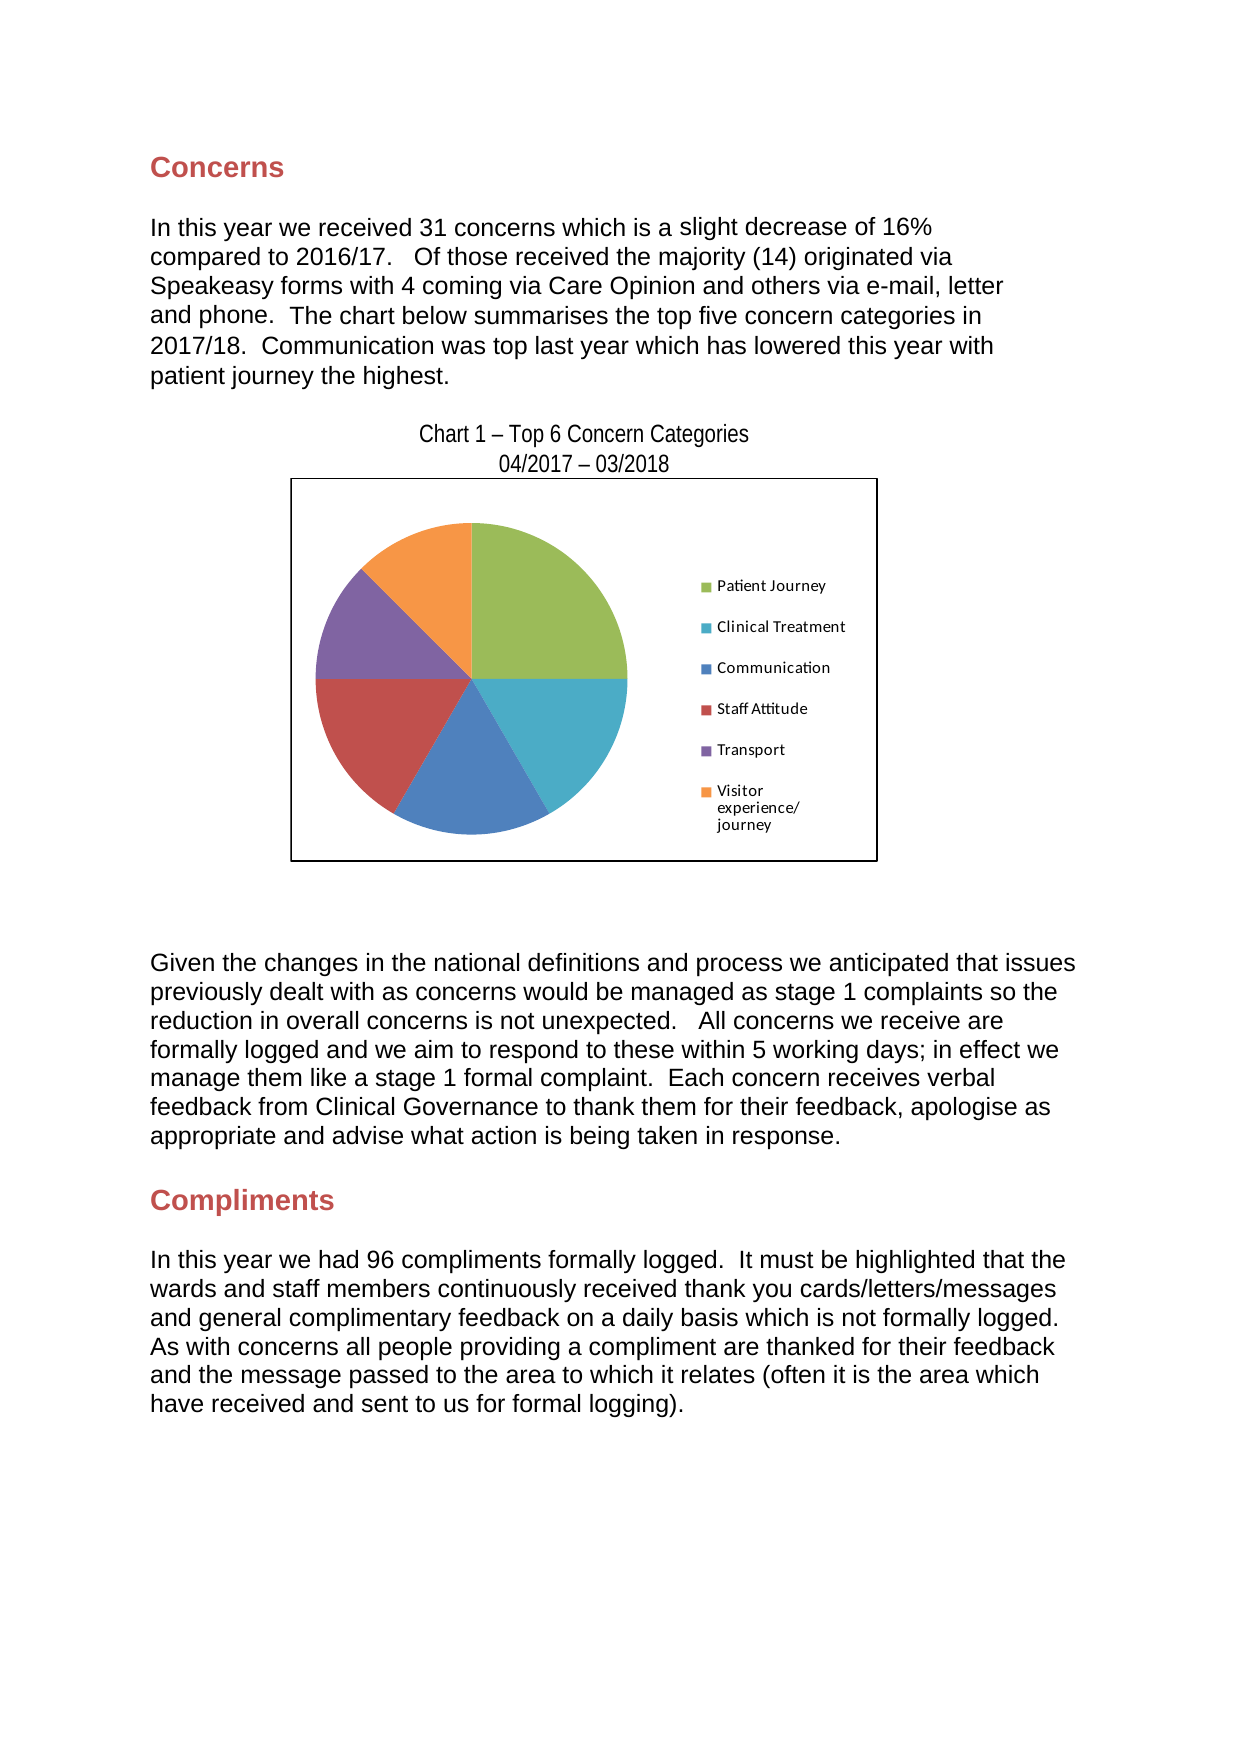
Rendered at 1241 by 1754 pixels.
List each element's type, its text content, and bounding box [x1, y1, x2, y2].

text In this year we received 31 concerns which is a slight decrease of 16% compared to 2016/17. Of those received the majority (14) originated via Speakeasy forms with 4 coming via Care Opinion and others via e-mail, letter and phone. The chart below summarises the top five concern categories in 2017/18. Communication was top last year which has lowered this year with patient journey the highest. [150, 212, 1018, 389]
text Concerns [150, 150, 1018, 183]
text In this year we had 96 compliments formally logged. It must be highlighted that the wards and staff members continuously received thank you cards/letters/messages and general complimentary feedback on a daily basis which is not formally logged. As with concerns all people providing a compliment are thanked for their feedback and the message passed to the area to which it relates (often it is the area which have received and sent to us for formal logging). [150, 1245, 1090, 1418]
text 04/2017 – 03/2018 [150, 448, 1018, 478]
text Chart 1 – Top 6 Concern Categories [150, 418, 1018, 448]
text Given the changes in the national definitions and process we anticipated that issues previously dealt with as concerns would be managed as stage 1 complaints so the reduction in overall concerns is not unexpected. All concerns we receive are formally logged and we aim to respond to these within 5 working days; in effect we manage them like a stage 1 formal complaint. Each concern receives verbal feedback from Clinical Governance to thank them for their feedback, apologise as appropriate and advise what action is being taken in response. [150, 948, 1090, 1149]
subtitle Compliments [150, 1183, 1090, 1217]
